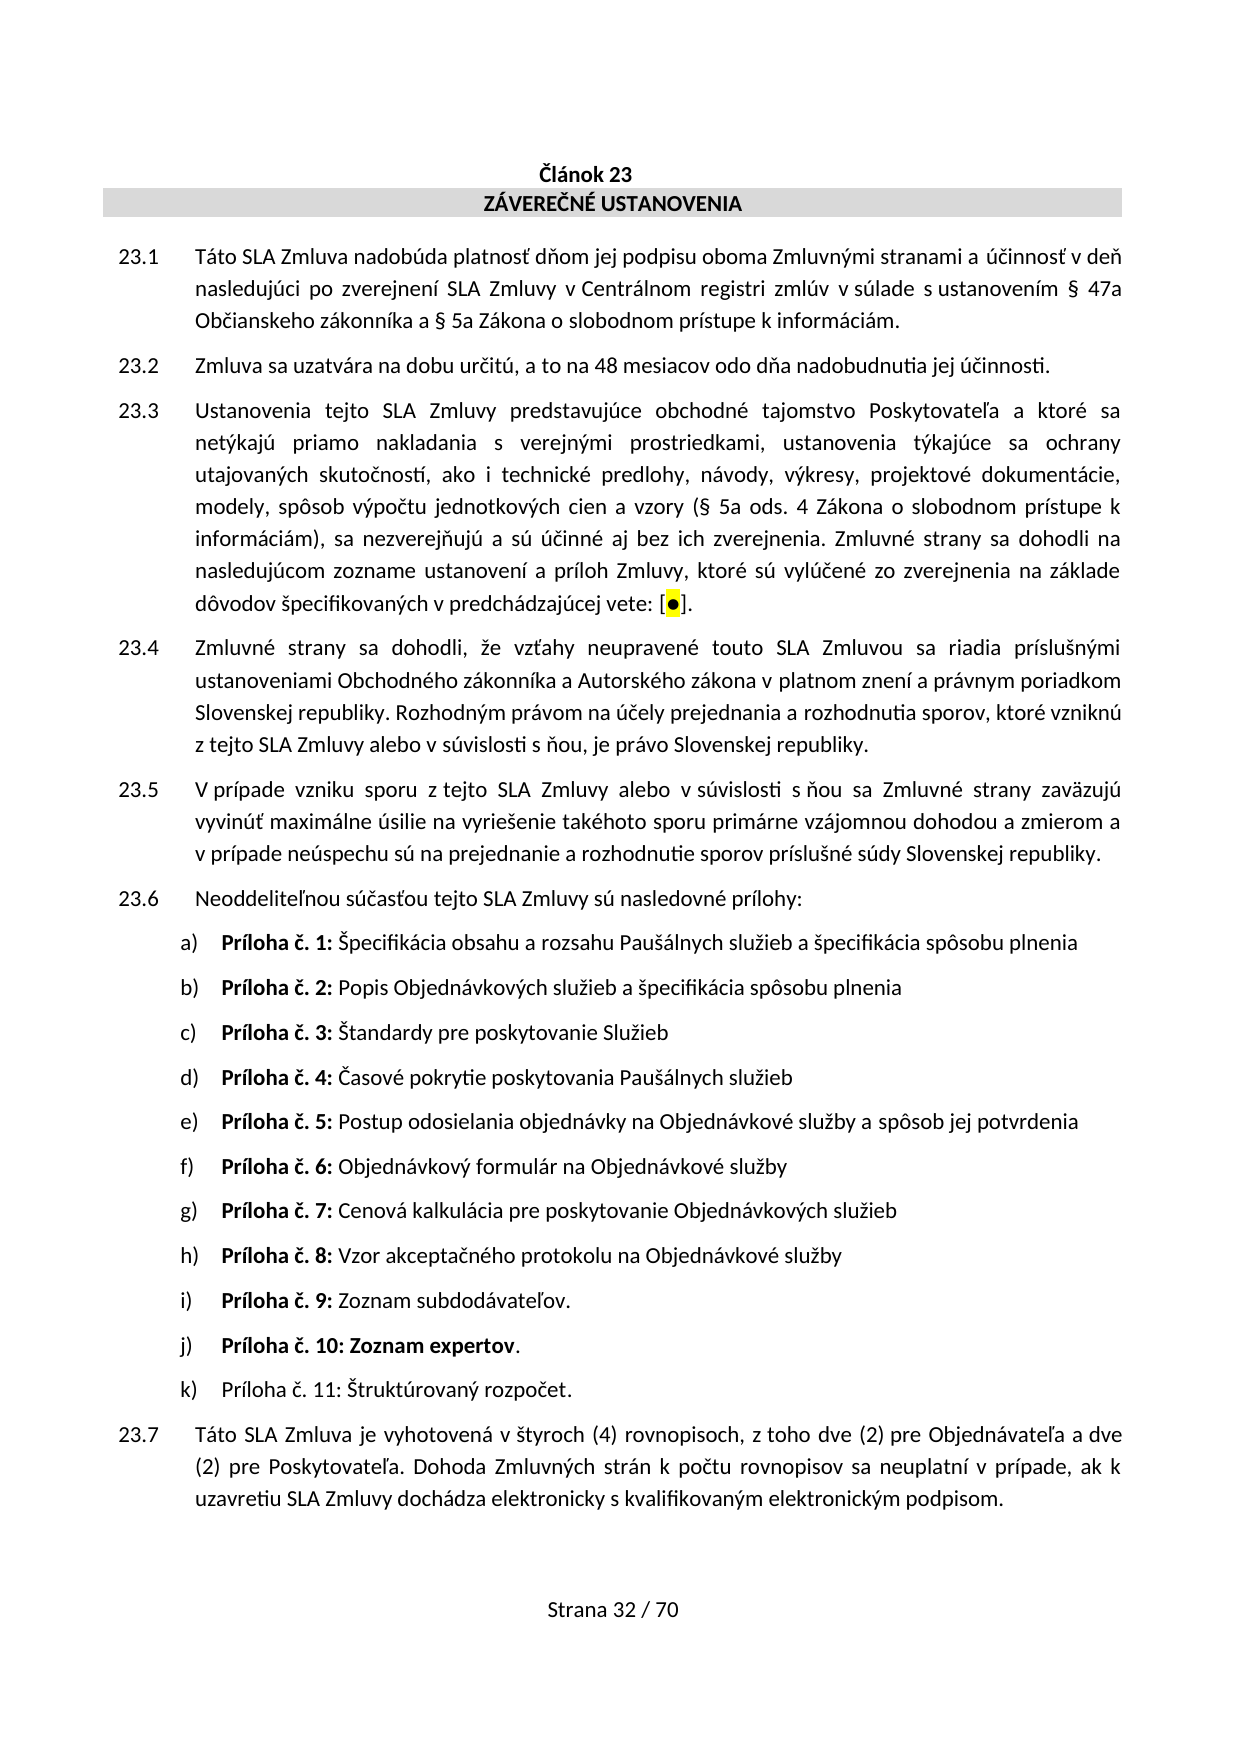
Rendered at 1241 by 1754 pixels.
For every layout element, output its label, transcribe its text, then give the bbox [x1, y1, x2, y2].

list Príloha č. 9: Zoznam subdodávateľov. [180, 1286, 1122, 1314]
text Táto SLA Zmluva je vyhotovená v štyroch (4) rovnopisoch, z toho dve (2) pre Objednávateľa a dve (2) pre Poskytovateľa. Dohoda Zmluvných strán k počtu rovnopisov sa neuplatní v prípade, ak k uzavretiu SLA Zmluvy dochádza elektronicky s kvalifikovaným elektronickým podpisom. [118, 1420, 1122, 1512]
text Zmluva sa uzatvára na dobu určitú, a to na 48 mesiacov odo dňa nadobudnutia jej účinnosti. [118, 351, 1122, 379]
list Príloha č. 1: Špecifikácia obsahu a rozsahu Paušálnych služieb a špecifikácia spôsobu plnenia [180, 928, 1122, 957]
text Zmluvné strany sa dohodli, že vzťahy neupravené touto SLA Zmluvou sa riadia príslušnými ustanoveniami Obchodného zákonníka a Autorského zákona v platnom znení a právnym poriadkom Slovenskej republiky. Rozhodným právom na účely prejednania a rozhodnutia sporov, ktoré vzniknú z tejto SLA Zmluvy alebo v súvislosti s ňou, je právo Slovenskej republiky. [118, 633, 1122, 758]
list Príloha č. 8: Vzor akceptačného protokolu na Objednávkové služby [180, 1241, 1122, 1269]
text ZÁVEREČNÉ USTANOVENIA [103, 188, 1122, 217]
list Príloha č. 5: Postup odosielania objednávky na Objednávkové služby a spôsob jej potvrdenia [180, 1107, 1122, 1135]
text Ustanovenia tejto SLA Zmluvy predstavujúce obchodné tajomstvo Poskytovateľa a ktoré sa netýkajú priamo nakladania s verejnými prostriedkami, ustanovenia týkajúce sa ochrany utajovaných skutočností, ako i technické predlohy, návody, výkresy, projektové dokumentácie, modely, spôsob výpočtu jednotkových cien a vzory (§ 5a ods. 4 Zákona o slobodnom prístupe k informáciám), sa nezverejňujú a sú účinné aj bez ich zverejnenia. Zmluvné strany sa dohodli na nasledujúcom zozname ustanovení a príloh Zmluvy, ktoré sú vylúčené zo zverejnenia na základe dôvodov špecifikovaných v predchádzajúcej vete: . [118, 396, 1122, 617]
list Príloha č. 6: Objednávkový formulár na Objednávkové služby [180, 1152, 1122, 1180]
text Táto SLA Zmluva nadobúda platnosť dňom jej podpisu oboma Zmluvnými stranami a účinnosť v deň nasledujúci po zverejnení SLA Zmluvy v Centrálnom registri zmlúv v súlade s ustanovením § 47a Občianskeho zákonníka a § 5a Zákona o slobodnom prístupe k informáciám. [118, 242, 1122, 334]
list Príloha č. 3: Štandardy pre poskytovanie Služieb [180, 1018, 1122, 1046]
list Príloha č. 11: Štruktúrovaný rozpočet. [180, 1375, 1122, 1403]
list Príloha č. 7: Cenová kalkulácia pre poskytovanie Objednávkových služieb [180, 1197, 1122, 1225]
list Príloha č. 10: Zoznam expertov. [180, 1331, 1122, 1359]
text V prípade vzniku sporu z tejto SLA Zmluvy alebo v súvislosti s ňou sa Zmluvné strany zaväzujú vyvinúť maximálne úsilie na vyriešenie takéhoto sporu primárne vzájomnou dohodou a zmierom a v prípade neúspechu sú na prejednanie a rozhodnutie sporov príslušné súdy Slovenskej republiky. [118, 775, 1122, 867]
text Neoddeliteľnou súčasťou tejto SLA Zmluvy sú nasledovné prílohy: [118, 884, 1122, 912]
list Príloha č. 2: Popis Objednávkových služieb a špecifikácia spôsobu plnenia [180, 973, 1122, 1001]
list Príloha č. 4: Časové pokrytie poskytovania Paušálnych služieb [180, 1063, 1122, 1091]
